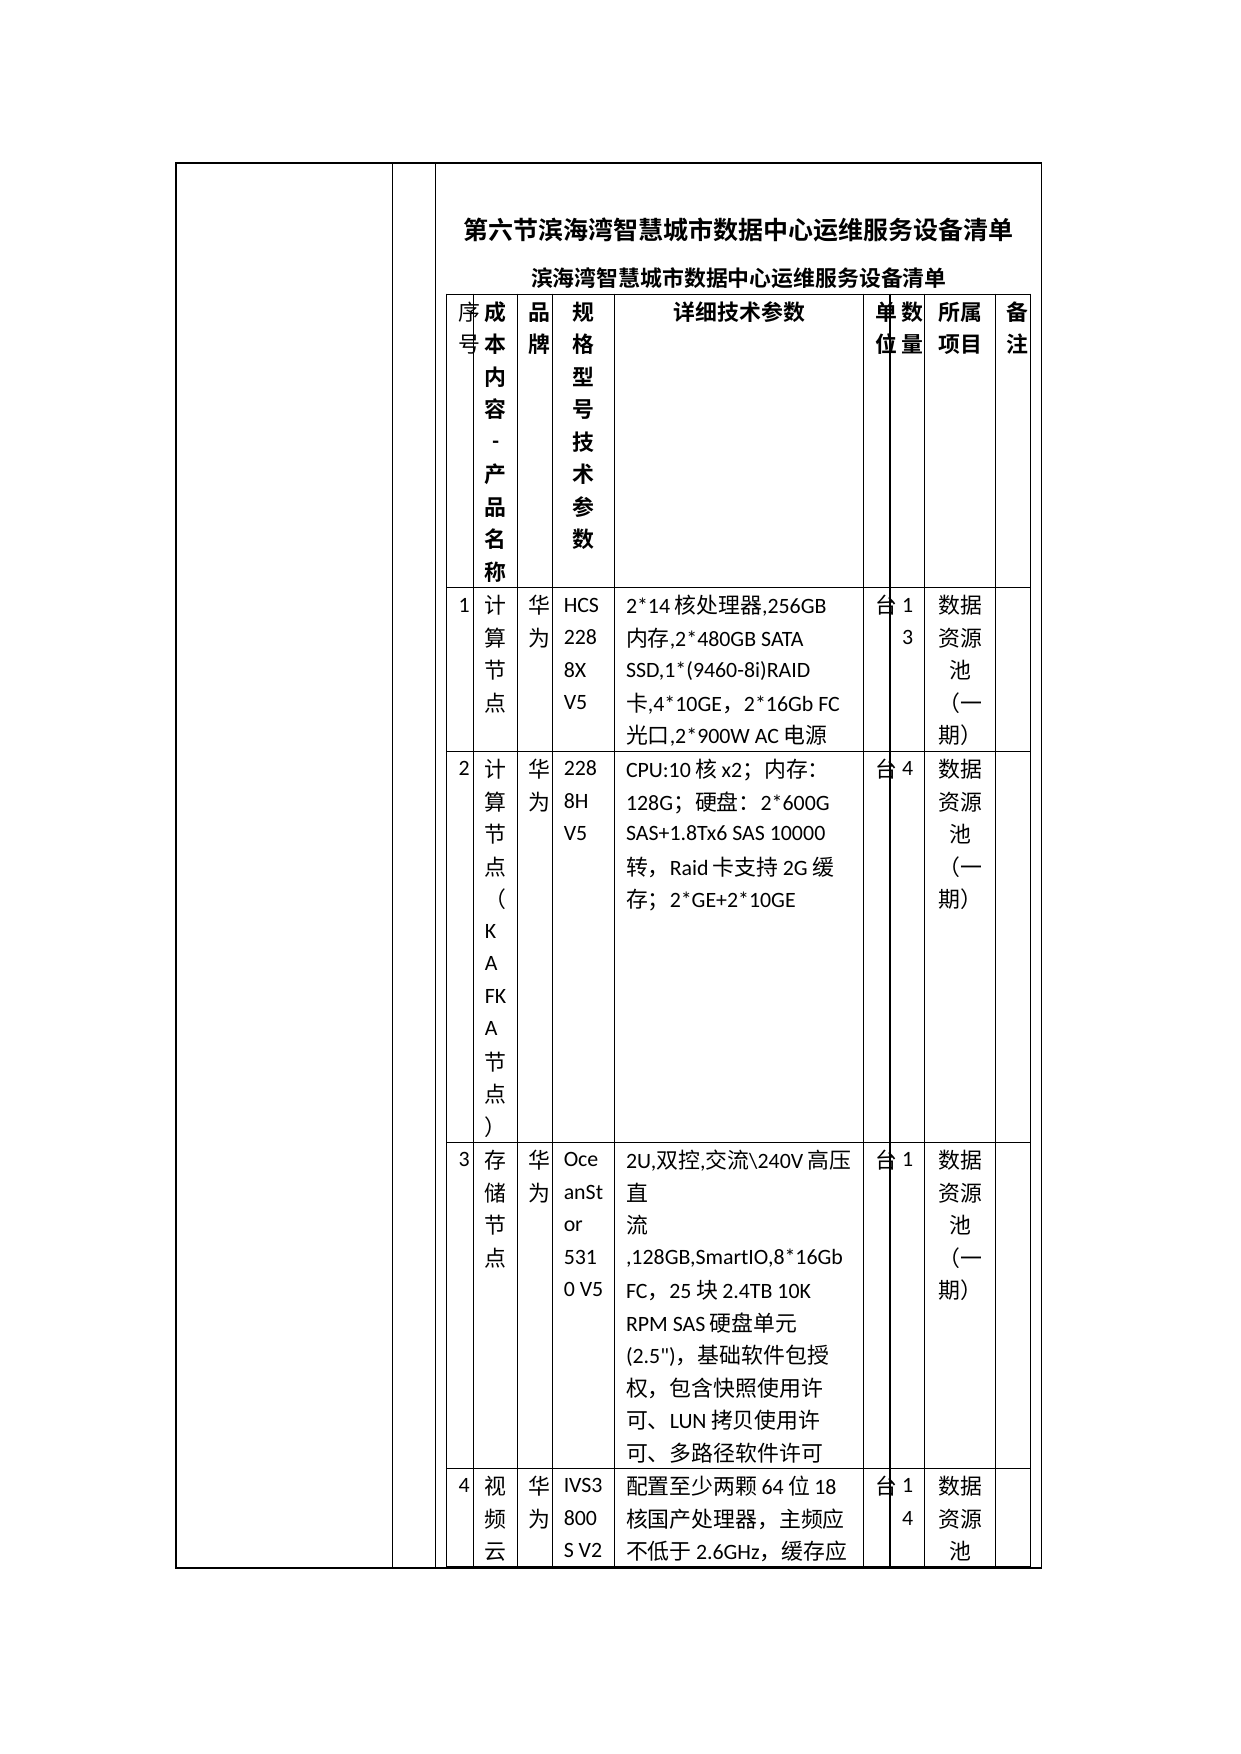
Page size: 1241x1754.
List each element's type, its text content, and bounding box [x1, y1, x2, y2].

table_cell 1 [393, 164, 435, 1567]
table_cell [436, 164, 1041, 1567]
table_cell [177, 164, 392, 1567]
